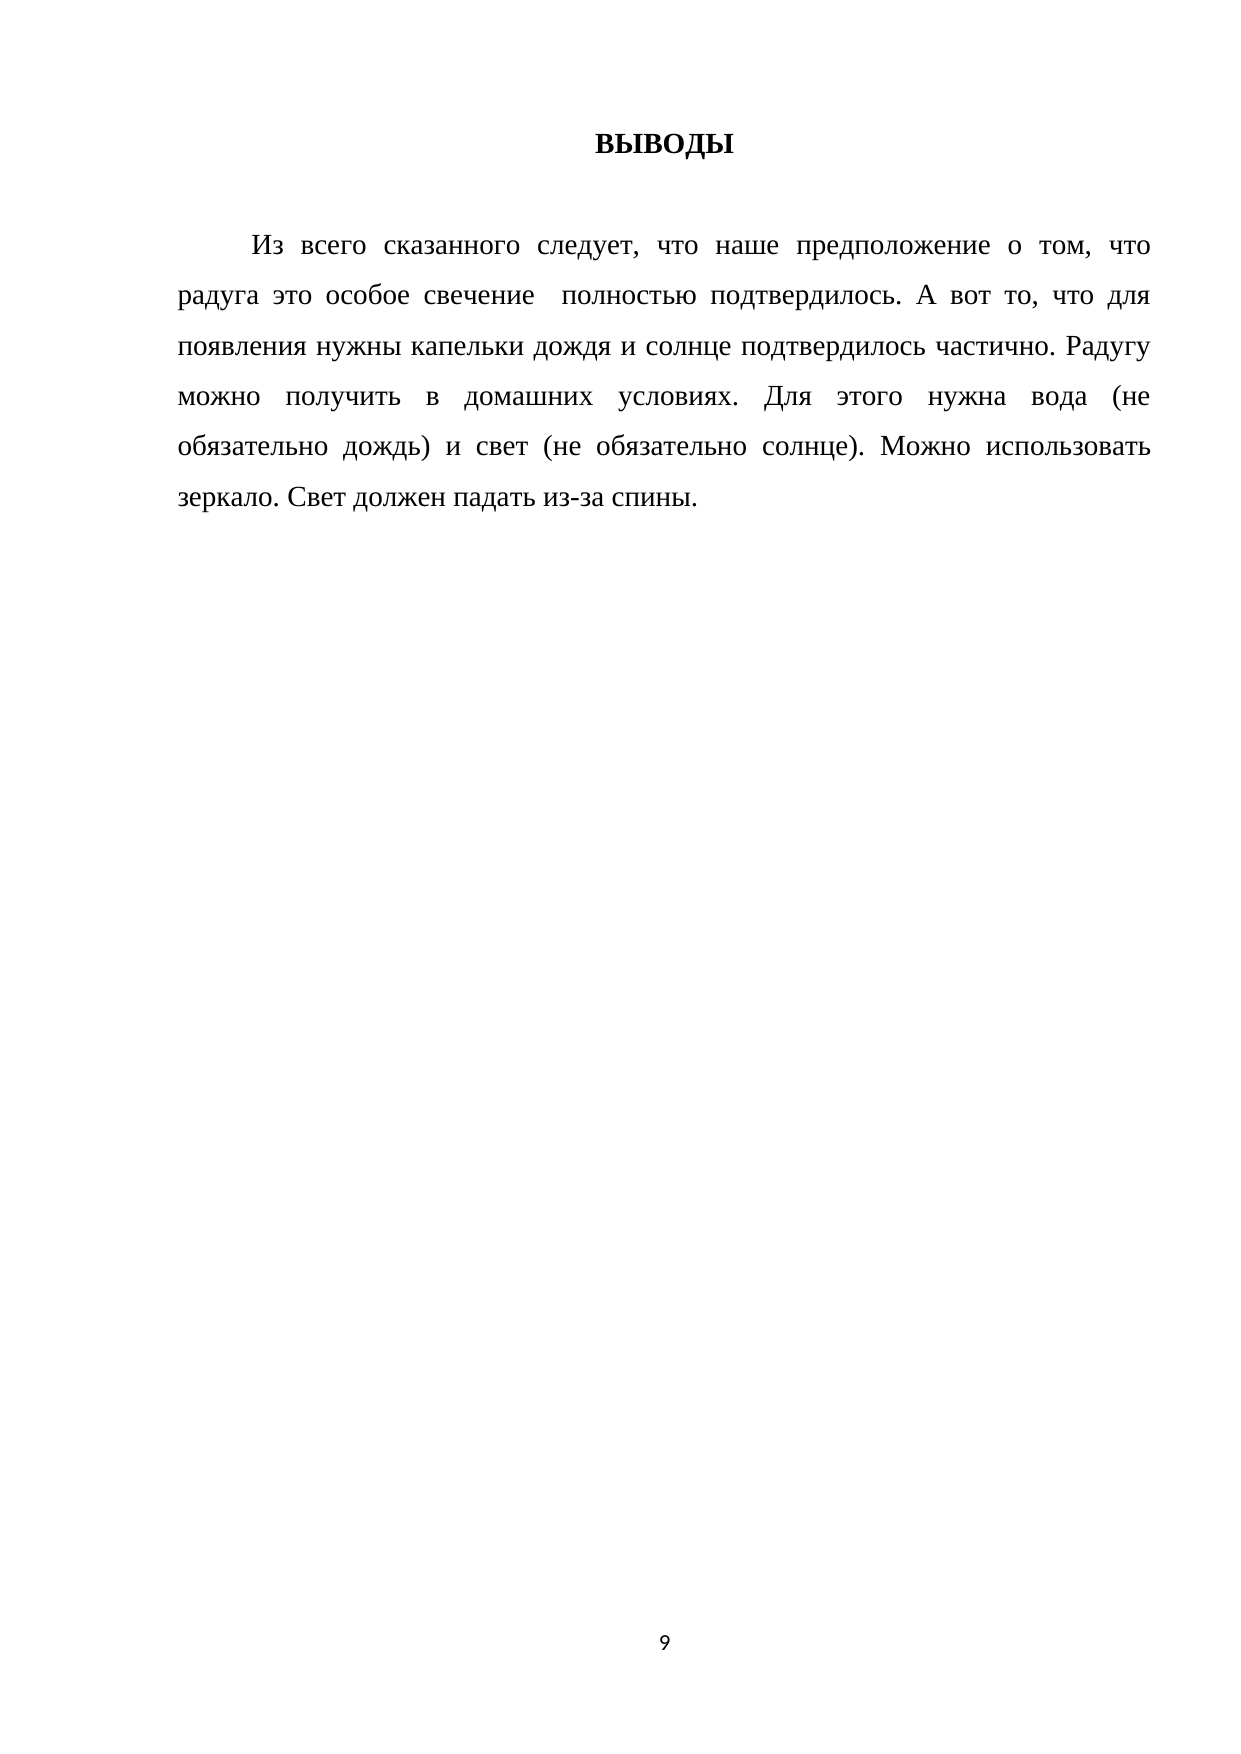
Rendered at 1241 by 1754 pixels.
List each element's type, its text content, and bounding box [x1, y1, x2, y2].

text выводы [177, 126, 1152, 160]
text Из всего сказанного следует, что наше предположение о том, что радуга это особое свечение полностью подтвердилось. А вот то, что для появления нужны капельки дождя и солнце подтвердилось частично. Радугу можно получить в домашних условиях. Для этого нужна вода (не обязательно дождь) и свет (не обязательно солнце). Можно использовать зеркало. Свет должен падать из-за спины. [177, 227, 1152, 512]
